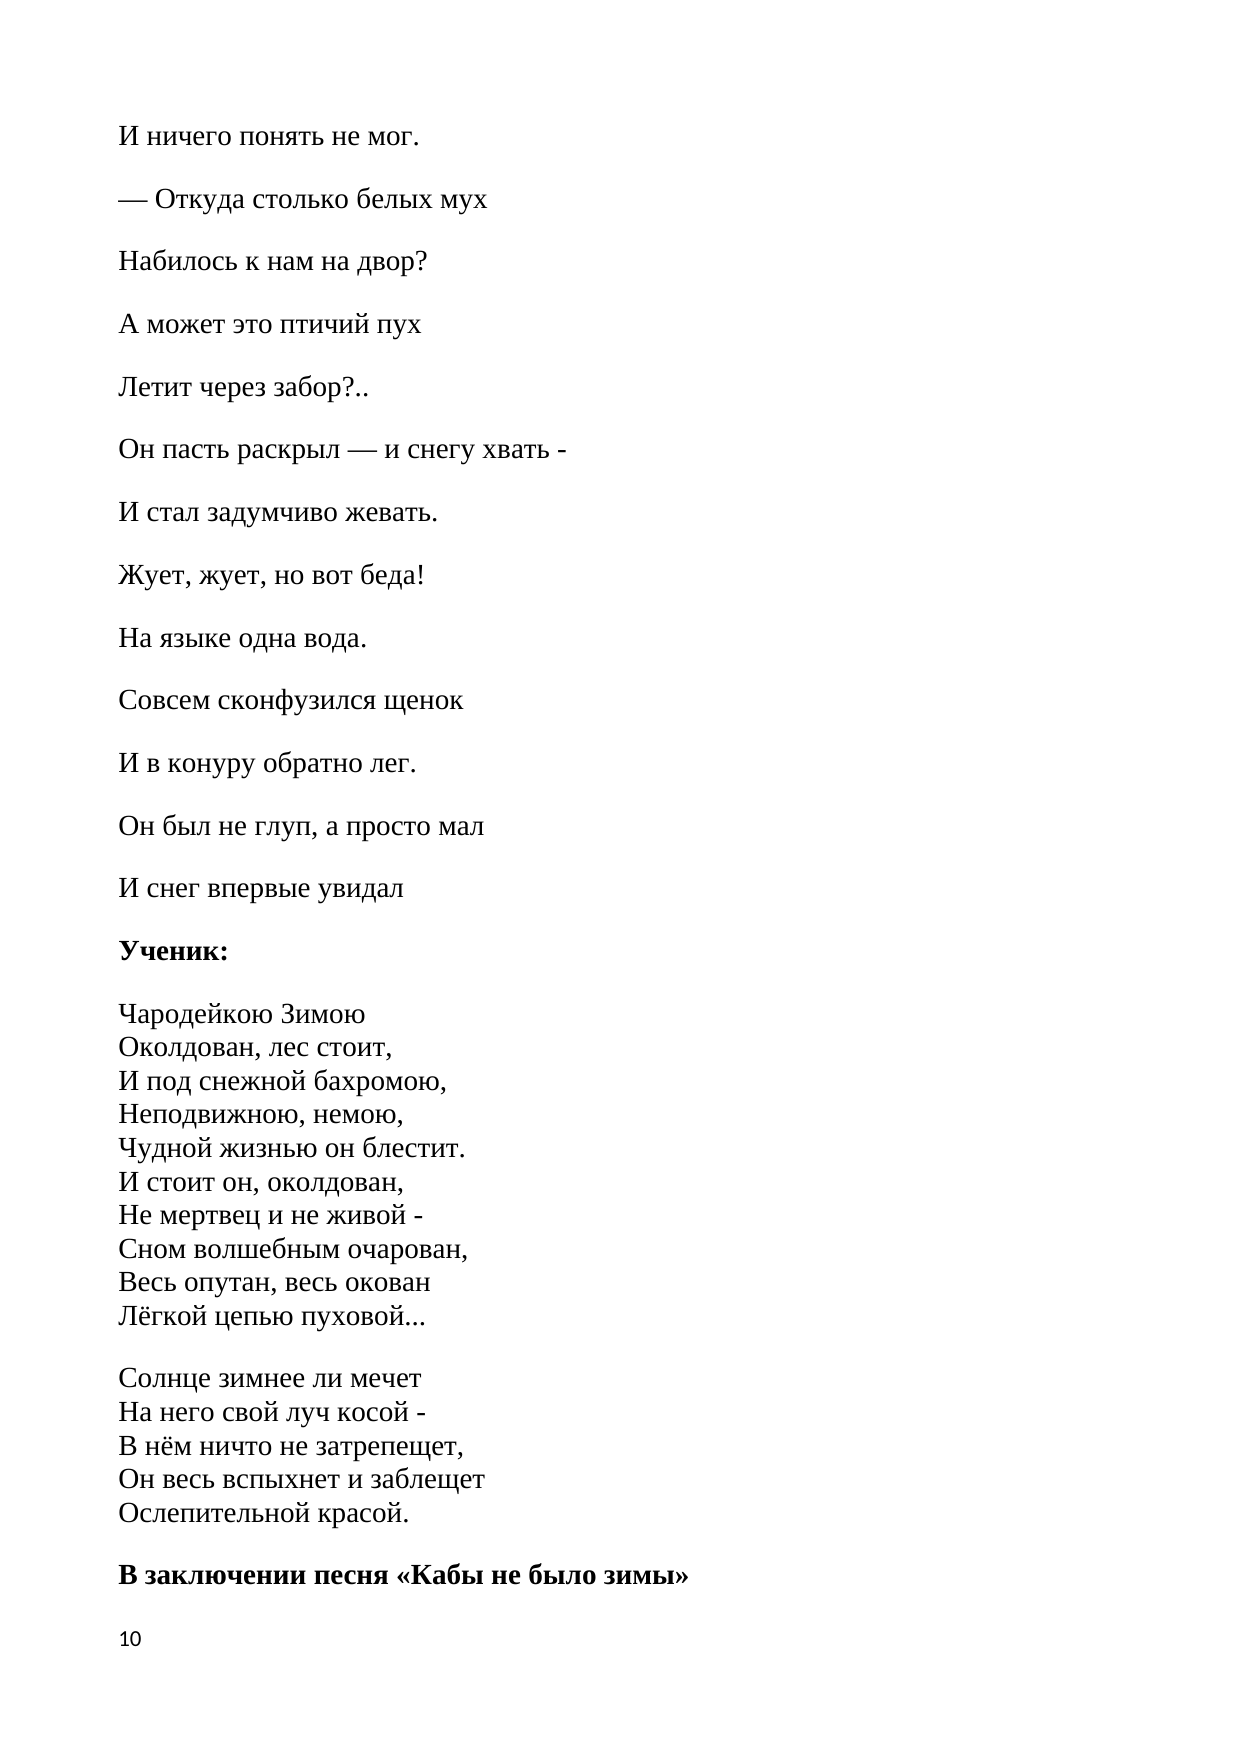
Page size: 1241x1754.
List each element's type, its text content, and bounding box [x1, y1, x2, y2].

text И снег впервые увидал [118, 871, 1122, 904]
text Жует, жует, но вот беда! [118, 557, 1122, 591]
text Совсем сконфузился щенок [118, 682, 1122, 716]
text И ничего понять не мог. [118, 118, 1122, 152]
text А может это птичий пух [118, 306, 1122, 340]
text Летит через забор?.. [118, 369, 1122, 402]
text — Откуда столько белых мух [118, 181, 1122, 214]
text Солнце зимнее ли мечет На него свой луч косой - В нём ничто не затрепещет, Он весь вспыхнет и заблещет Ослепительной красой. [118, 1361, 1122, 1528]
text И в конуру обратно лег. [118, 745, 1122, 779]
text В заключении песня «Кабы не было зимы» [118, 1557, 1122, 1591]
text Он был не глуп, а просто мал [118, 808, 1122, 841]
text Он пасть раскрыл — и снегу хвать - [118, 432, 1122, 465]
text На языке одна вода. [118, 620, 1122, 653]
text Набилось к нам на двор? [118, 243, 1122, 277]
text И стал задумчиво жевать. [118, 494, 1122, 528]
text Ученик: [118, 933, 1122, 967]
text Чародейкою Зимою Околдован, лес стоит, И под снежной бахромою, Неподвижною, немою, Чудной жизнью он блестит. И стоит он, околдован, Не мертвец и не живой - Сном волшебным очарован, Весь опутан, весь окован Лёгкой цепью пуховой... [118, 996, 1122, 1331]
